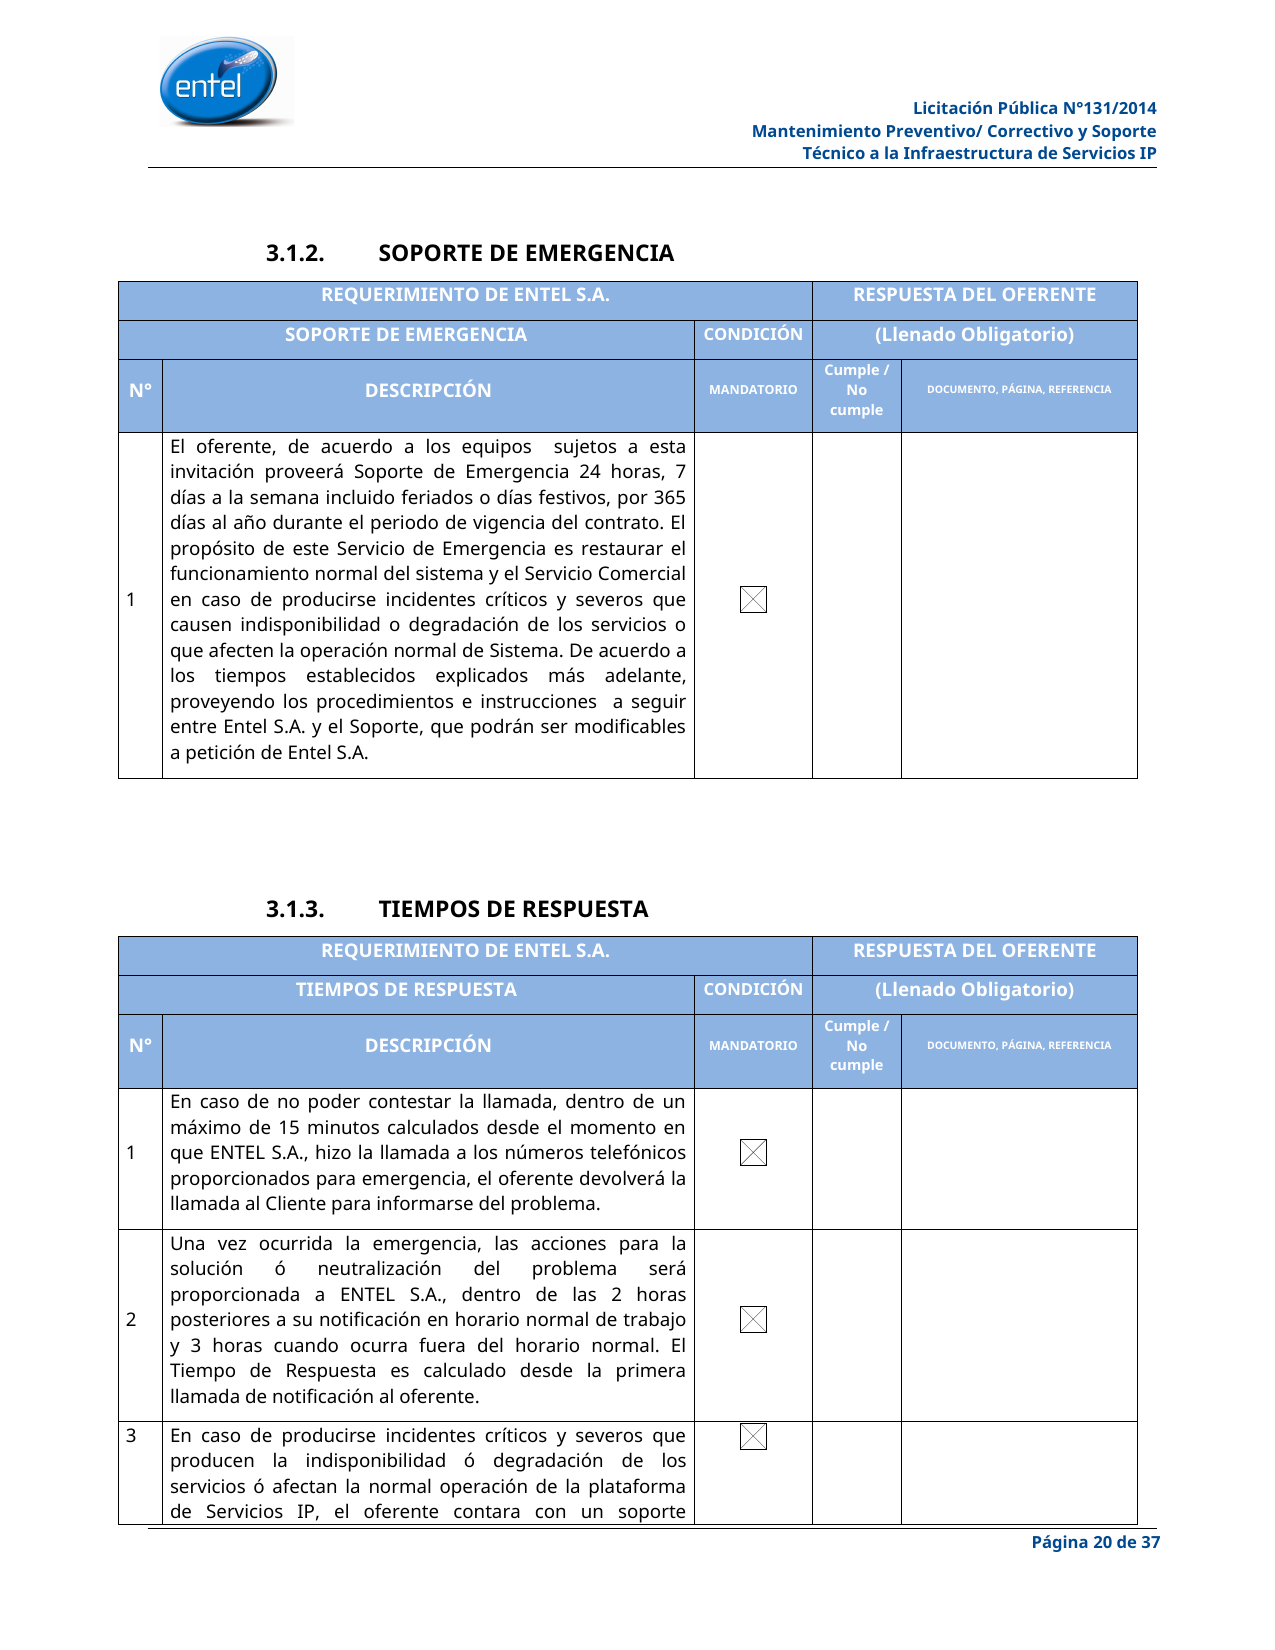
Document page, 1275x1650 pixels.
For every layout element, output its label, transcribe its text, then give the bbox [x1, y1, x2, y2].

table_cell DOCUMENTO, PÁGINA, REFERENCIA [902, 1015, 1137, 1088]
table_cell [695, 1422, 812, 1524]
table_cell [902, 1422, 1137, 1524]
table_header REQUERIMIENTO DE ENTEL S.A. [119, 937, 812, 975]
table_cell (Llenado Obligatorio) [813, 321, 1137, 359]
table_cell DESCRIPCIÓN [163, 1015, 694, 1088]
table_cell El oferente, de acuerdo a los equipos sujetos a esta invitación proveerá Soporte de Emergencia 24 horas, 7 días a la semana incluido feriados o días festivos, por 365 días al año durante el periodo de vigencia del contrato. El propósito de este Servicio de Emergencia es restaurar el funcionamiento normal del sistema y el Servicio Comercial en caso de producirse incidentes críticos y severos que causen indisponibilidad o degradación de los servicios o que afecten la operación normal de Sistema. De acuerdo a los tiempos establecidos explicados más adelante, proveyendo los procedimientos e instrucciones a seguir entre Entel S.A. y el Soporte, que podrán ser modificables a petición de Entel S.A. [163, 433, 694, 777]
table_cell [813, 1089, 901, 1229]
table_header RESPUESTA DEL OFERENTE [813, 937, 1137, 975]
table_cell SOPORTE DE EMERGENCIA [119, 321, 694, 359]
table_cell [695, 1089, 812, 1229]
table_cell 2 [119, 1230, 162, 1421]
table_cell MANDATORIO [695, 1015, 812, 1088]
table_cell N° [119, 1015, 162, 1088]
table_cell Cumple / No cumple [813, 360, 901, 432]
table_cell Cumple / No cumple [813, 1015, 901, 1088]
table_cell CONDICIÓN [695, 321, 812, 359]
table_cell [813, 1422, 901, 1524]
table_cell [813, 1230, 901, 1421]
table_cell 1 [119, 433, 162, 777]
table_cell (Llenado Obligatorio) [813, 976, 1137, 1014]
table_cell TIEMPOS DE RESPUESTA [119, 976, 694, 1014]
list SOPORTE DE EMERGENCIA [266, 237, 1157, 268]
table_cell [902, 1230, 1137, 1421]
table_cell [695, 1230, 812, 1421]
table_header RESPUESTA DEL OFERENTE [813, 282, 1137, 320]
table_cell [902, 1089, 1137, 1229]
table_cell 3 [119, 1422, 162, 1524]
table_cell MANDATORIO [695, 360, 812, 432]
table_cell N° [119, 360, 162, 432]
table_cell 1 [119, 1089, 162, 1229]
table_cell En caso de no poder contestar la llamada, dentro de un máximo de 15 minutos calculados desde el momento en que ENTEL S.A., hizo la llamada a los números telefónicos proporcionados para emergencia, el oferente devolverá la llamada al Cliente para informarse del problema. [163, 1089, 694, 1229]
table_cell [813, 433, 901, 777]
table_cell DOCUMENTO, PÁGINA, REFERENCIA [902, 360, 1137, 432]
table_cell [902, 433, 1137, 777]
list TIEMPOS DE RESPUESTA [266, 892, 1157, 924]
table_header REQUERIMIENTO DE ENTEL S.A. [119, 282, 812, 320]
table_cell DESCRIPCIÓN [163, 360, 694, 432]
table_cell [695, 433, 812, 777]
picture [159, 36, 295, 127]
table_cell Una vez ocurrida la emergencia, las acciones para la solución ó neutralización del problema será proporcionada a ENTEL S.A., dentro de las 2 horas posteriores a su notificación en horario normal de trabajo y 3 horas cuando ocurra fuera del horario normal. El Tiempo de Respuesta es calculado desde la primera llamada de notificación al oferente. [163, 1230, 694, 1421]
table_cell CONDICIÓN [695, 976, 812, 1014]
